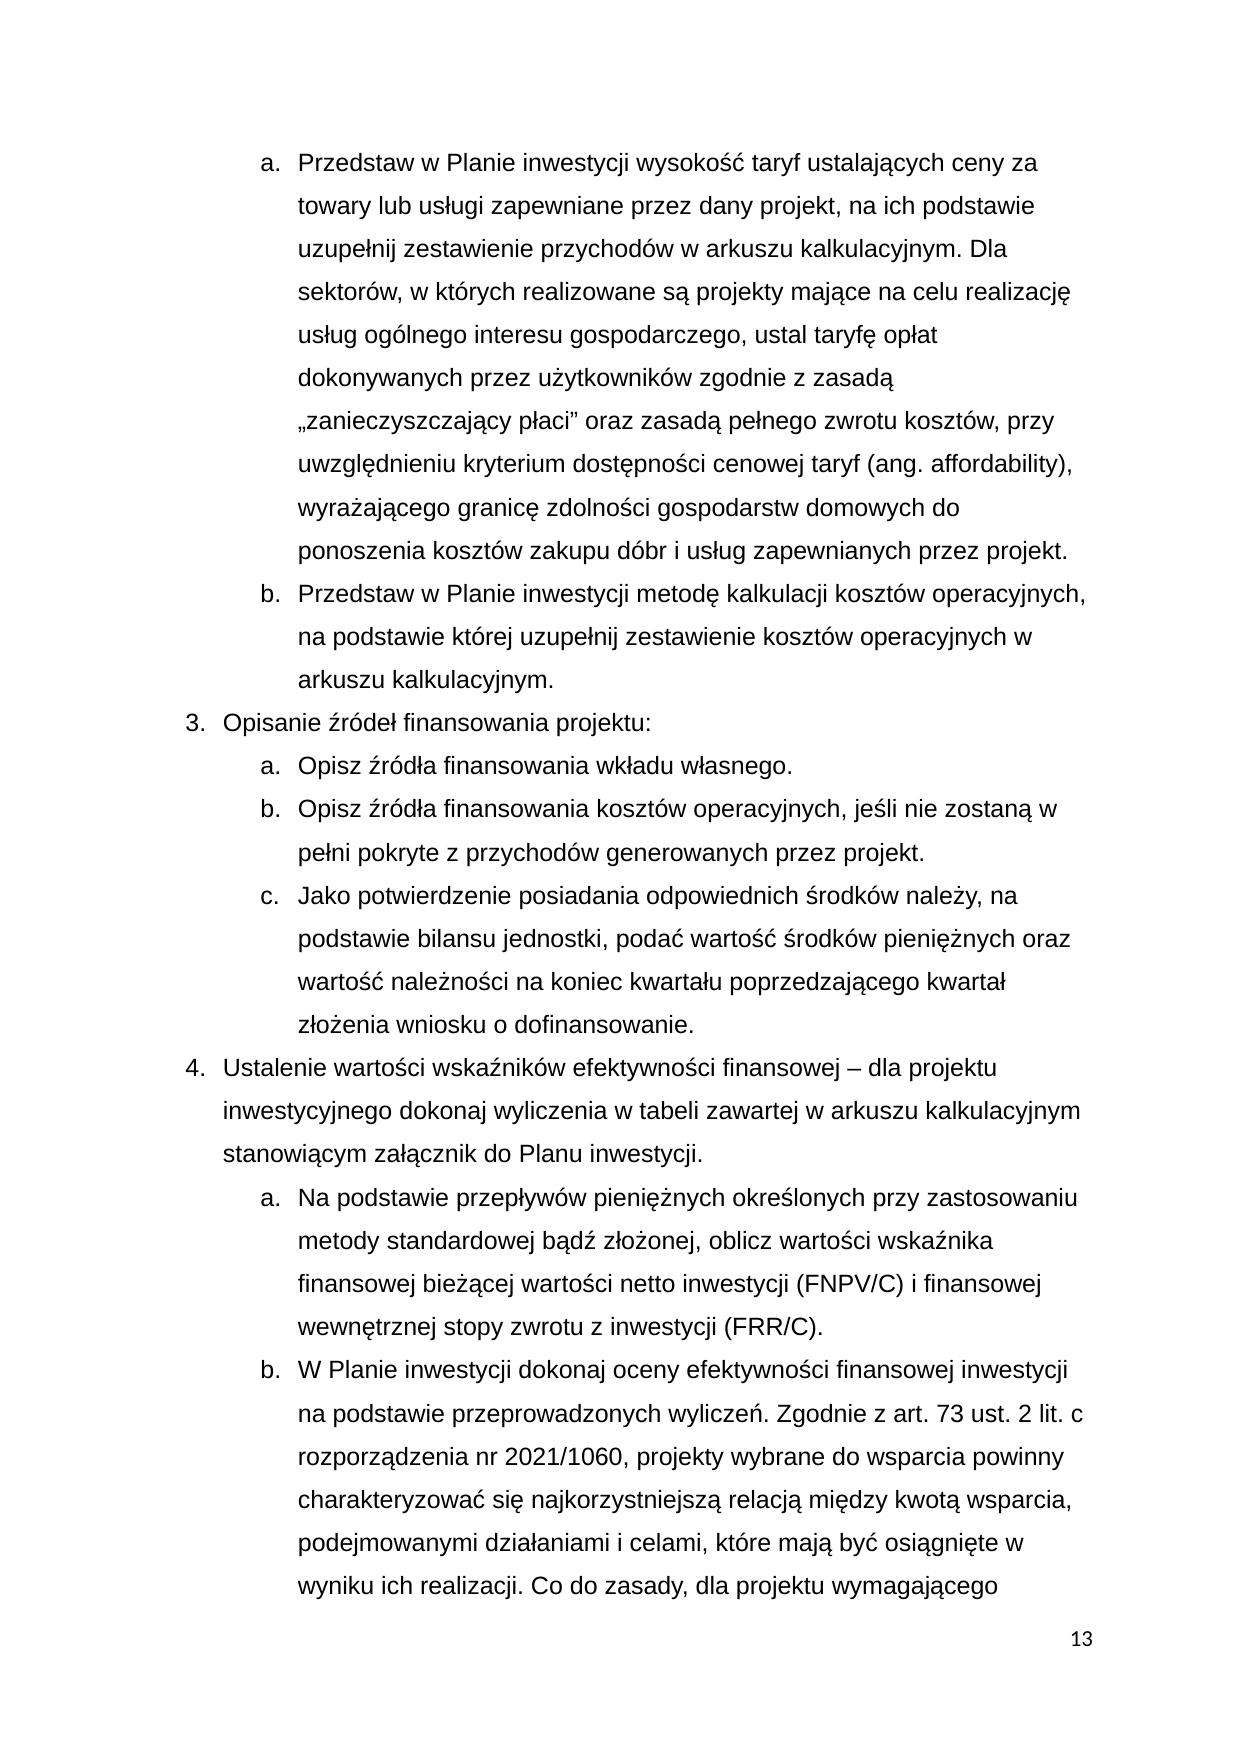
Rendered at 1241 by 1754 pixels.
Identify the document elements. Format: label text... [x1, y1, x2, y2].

list Opisanie źródeł finansowania projektu: [185, 708, 1093, 737]
list Przedstaw w Planie inwestycji wysokość taryf ustalających ceny za towary lub usługi zapewniane przez dany projekt, na ich podstawie uzupełnij zestawienie przychodów w arkuszu kalkulacyjnym. Dla sektorów, w których realizowane są projekty mające na celu realizację usług ogólnego interesu gospodarczego, ustal taryfę opłat dokonywanych przez użytkowników zgodnie z zasadą „zanieczyszczający płaci” oraz zasadą pełnego zwrotu kosztów, przy uwzględnieniu kryterium dostępności cenowej taryf (ang. affordability), wyrażającego granicę zdolności gospodarstw domowych do ponoszenia kosztów zakupu dóbr i usług zapewnianych przez projekt. [260, 148, 1093, 564]
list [260, 1356, 1093, 1600]
list Opisz źródła finansowania kosztów operacyjnych, jeśli nie zostaną w pełni pokryte z przychodów generowanych przez projekt. [260, 794, 1093, 866]
list Na podstawie przepływów pieniężnych określonych przy zastosowaniu metody standardowej bądź złożonej, oblicz wartości wskaźnika finansowej bieżącej wartości netto inwestycji (FNPV/C) i finansowej wewnętrznej stopy zwrotu z inwestycji (FRR/C). [260, 1183, 1093, 1341]
list Jako potwierdzenie posiadania odpowiednich środków należy, na podstawie bilansu jednostki, podać wartość środków pieniężnych oraz wartość należności na koniec kwartału poprzedzającego kwartał złożenia wniosku o dofinansowanie. [260, 881, 1093, 1039]
list Przedstaw w Planie inwestycji metodę kalkulacji kosztów operacyjnych, na podstawie której uzupełnij zestawienie kosztów operacyjnych w arkuszu kalkulacyjnym. [260, 579, 1093, 694]
list Ustalenie wartości wskaźników efektywności finansowej – dla projektu inwestycyjnego dokonaj wyliczenia w tabeli zawartej w arkuszu kalkulacyjnym stanowiącym załącznik do Planu inwestycji. [185, 1053, 1093, 1168]
list Opisz źródła finansowania wkładu własnego. [260, 751, 1093, 780]
